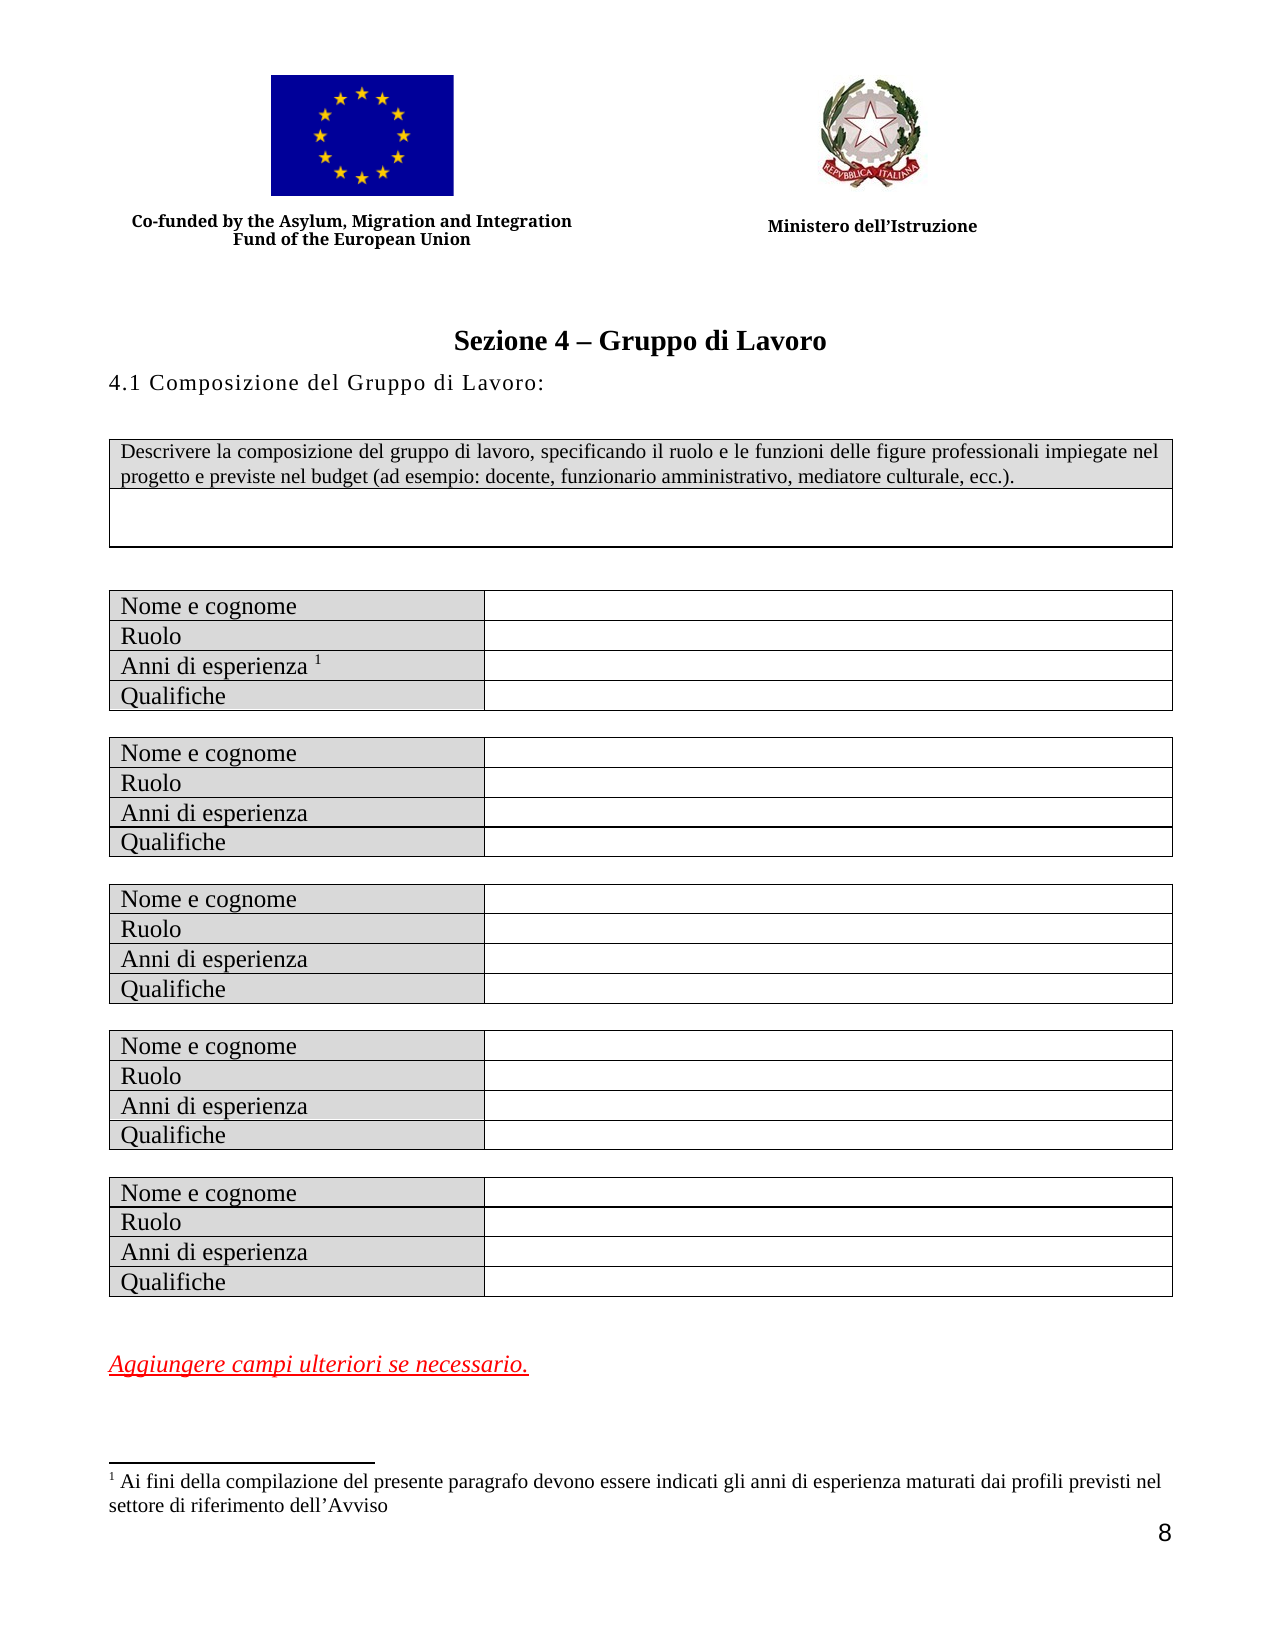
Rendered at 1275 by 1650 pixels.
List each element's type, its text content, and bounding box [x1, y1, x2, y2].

table_cell Anni di esperienza [110, 798, 484, 826]
table_cell [485, 1091, 1172, 1119]
table_cell [110, 489, 1172, 546]
table_cell Qualifiche [110, 1121, 484, 1149]
table_cell Anni di esperienza [110, 1237, 484, 1266]
table_cell [485, 974, 1172, 1003]
picture [817, 75, 928, 192]
table_cell Anni di esperienza [110, 944, 484, 973]
table_cell Ruolo [110, 914, 484, 943]
table_cell Anni di esperienza [110, 651, 484, 680]
table_cell [485, 621, 1172, 650]
text Aggiungere campi ulteriori se necessario. [109, 1349, 1172, 1378]
table_cell [485, 1237, 1172, 1266]
table_cell [485, 1061, 1172, 1090]
picture [271, 75, 454, 196]
table_header [485, 1031, 1172, 1060]
table_header Nome e cognome [110, 885, 484, 913]
table_header Nome e cognome [110, 1031, 484, 1060]
table_cell Qualifiche [110, 828, 484, 856]
table_cell Ruolo [110, 768, 484, 797]
title Sezione 4 – Gruppo di Lavoro [109, 323, 1172, 357]
table_cell Anni di esperienza [110, 1091, 484, 1119]
table_header [485, 1178, 1172, 1206]
table_cell [485, 798, 1172, 826]
table_header Nome e cognome [110, 591, 484, 620]
subtitle 4.1 Composizione del Gruppo di Lavoro: [109, 369, 1172, 395]
table_cell [485, 651, 1172, 680]
table_cell [485, 1267, 1172, 1296]
table_cell Qualifiche [110, 681, 484, 709]
table_cell [485, 681, 1172, 709]
table_header [485, 885, 1172, 913]
table_header [485, 738, 1172, 767]
table_header [485, 591, 1172, 620]
table_header Descrivere la composizione del gruppo di lavoro, specificando il ruolo e le funzioni delle figure professionali impiegate nel progetto e previste nel budget (ad esempio: docente, funzionario amministrativo, mediatore culturale, ecc.). [110, 440, 1172, 488]
table_cell Ruolo [110, 621, 484, 650]
table_cell Ruolo [110, 1061, 484, 1090]
table_cell [485, 914, 1172, 943]
table_cell [485, 768, 1172, 797]
table_cell [485, 828, 1172, 856]
table_cell [485, 944, 1172, 973]
table_cell Qualifiche [110, 974, 484, 1003]
table_cell Ruolo [110, 1208, 484, 1236]
table_cell [485, 1121, 1172, 1149]
table_cell [485, 1208, 1172, 1236]
table_header Nome e cognome [110, 738, 484, 767]
table_cell Qualifiche [110, 1267, 484, 1296]
table_header Nome e cognome [110, 1178, 484, 1206]
